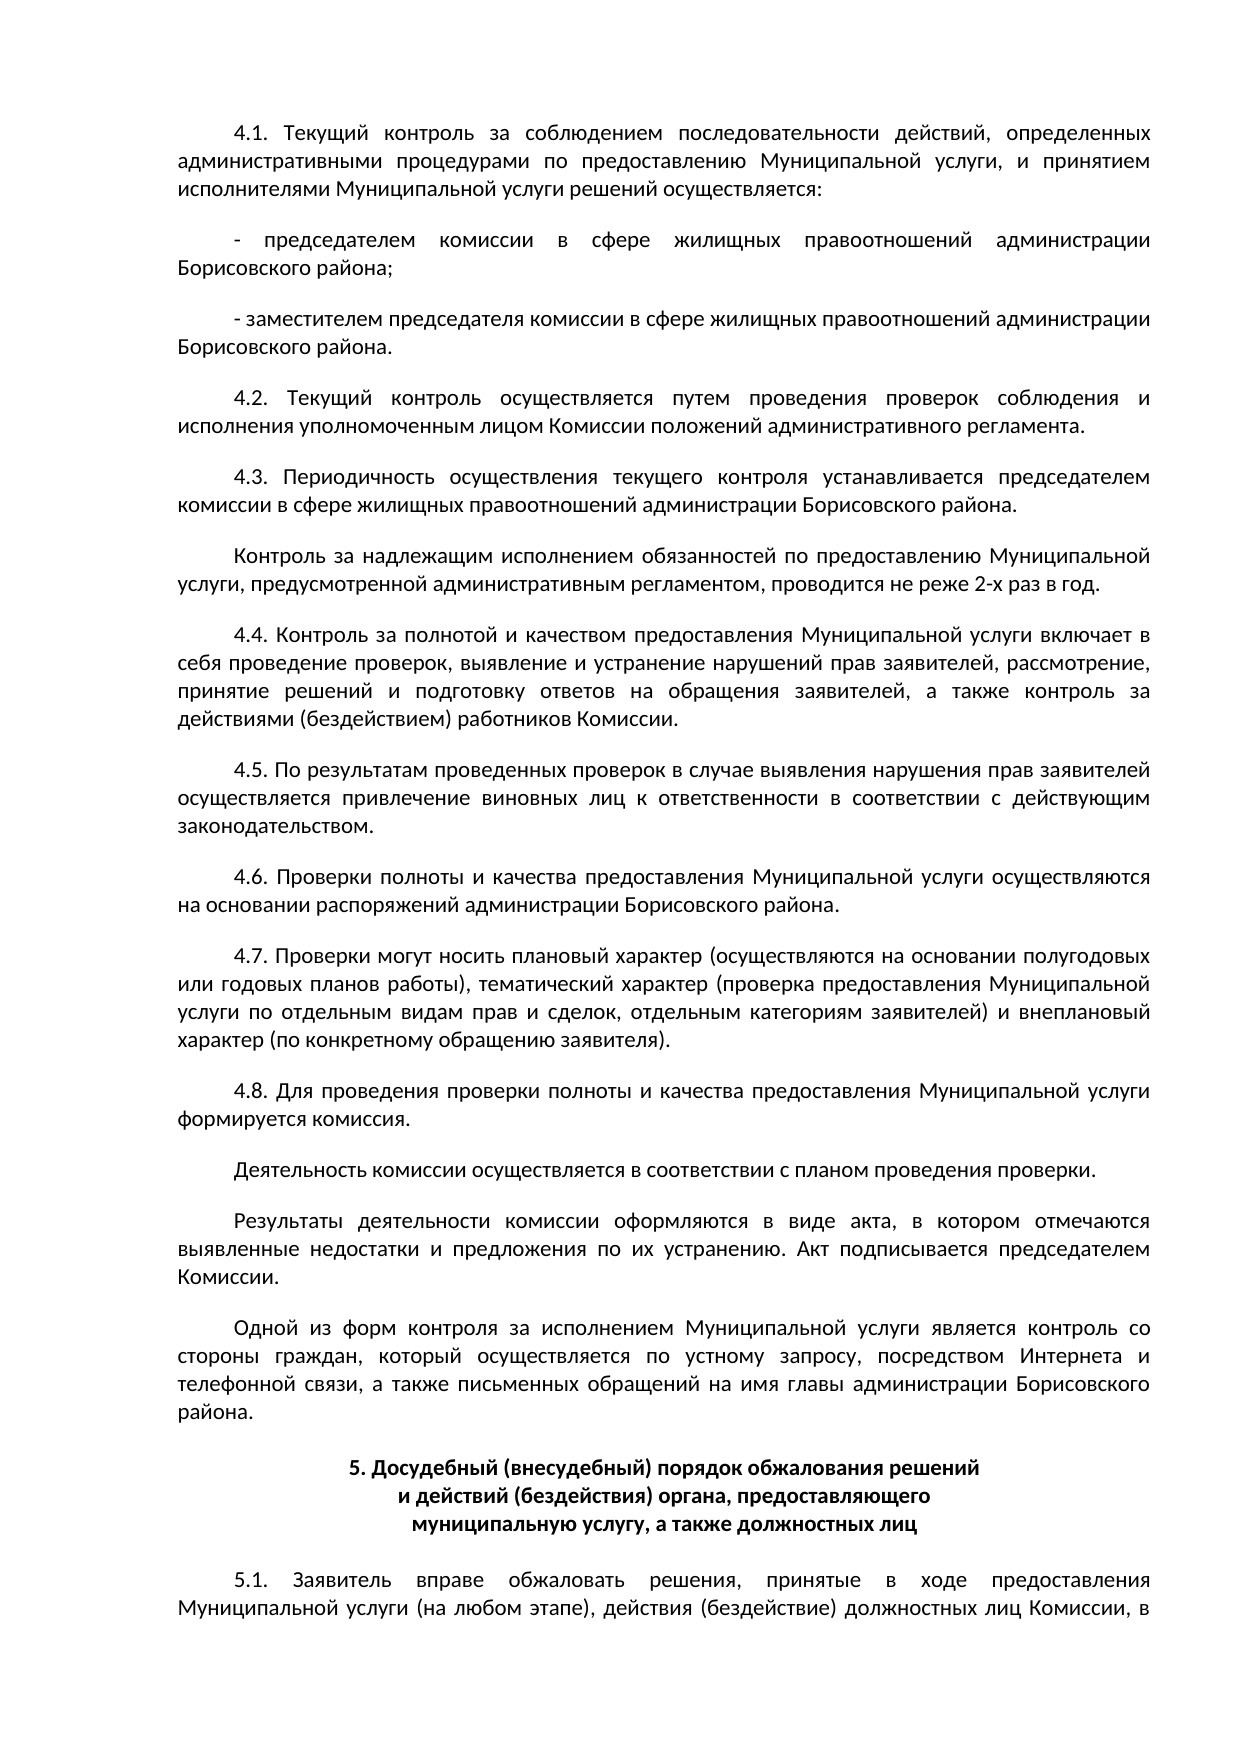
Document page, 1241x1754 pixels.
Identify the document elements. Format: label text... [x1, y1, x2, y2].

text Одной из форм контроля за исполнением Муниципальной услуги является контроль со стороны граждан, который осуществляется по устному запросу, посредством Интернета и телефонной связи, а также письменных обращений на имя главы администрации Борисовского района. [177, 1313, 1152, 1425]
text Деятельность комиссии осуществляется в соответствии с планом проведения проверки. [177, 1155, 1152, 1183]
title муниципальную услугу, а также должностных лиц [177, 1509, 1152, 1537]
text 4.4. Контроль за полнотой и качеством предоставления Муниципальной услуги включает в себя проведение проверок, выявление и устранение нарушений прав заявителей, рассмотрение, принятие решений и подготовку ответов на обращения заявителей, а также контроль за действиями (бездействием) работников Комиссии. [177, 620, 1152, 732]
text 4.8. Для проведения проверки полноты и качества предоставления Муниципальной услуги формируется комиссия. [177, 1076, 1152, 1132]
title и действий (бездействия) органа, предоставляющего [177, 1481, 1152, 1509]
text Результаты деятельности комиссии оформляются в виде акта, в котором отмечаются выявленные недостатки и предложения по их устранению. Акт подписывается председателем Комиссии. [177, 1206, 1152, 1290]
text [177, 1565, 1152, 1621]
text 4.2. Текущий контроль осуществляется путем проведения проверок соблюдения и исполнения уполномоченным лицом Комиссии положений административного регламента. [177, 383, 1152, 439]
text 4.7. Проверки могут носить плановый характер (осуществляются на основании полугодовых или годовых планов работы), тематический характер (проверка предоставления Муниципальной услуги по отдельным видам прав и сделок, отдельным категориям заявителей) и внеплановый характер (по конкретному обращению заявителя). [177, 941, 1152, 1053]
text - заместителем председателя комиссии в сфере жилищных правоотношений администрации Борисовского района. [177, 304, 1152, 360]
text 4.3. Периодичность осуществления текущего контроля устанавливается председателем комиссии в сфере жилищных правоотношений администрации Борисовского района. [177, 462, 1152, 518]
text 4.1. Текущий контроль за соблюдением последовательности действий, определенных административными процедурами по предоставлению Муниципальной услуги, и принятием исполнителями Муниципальной услуги решений осуществляется: [177, 118, 1152, 202]
title 5. Досудебный (внесудебный) порядок обжалования решений [177, 1453, 1152, 1481]
text 4.5. По результатам проведенных проверок в случае выявления нарушения прав заявителей осуществляется привлечение виновных лиц к ответственности в соответствии с действующим законодательством. [177, 755, 1152, 839]
text Контроль за надлежащим исполнением обязанностей по предоставлению Муниципальной услуги, предусмотренной административным регламентом, проводится не реже 2-х раз в год. [177, 541, 1152, 597]
text - председателем комиссии в сфере жилищных правоотношений администрации Борисовского района; [177, 225, 1152, 281]
text 4.6. Проверки полноты и качества предоставления Муниципальной услуги осуществляются на основании распоряжений администрации Борисовского района. [177, 862, 1152, 918]
